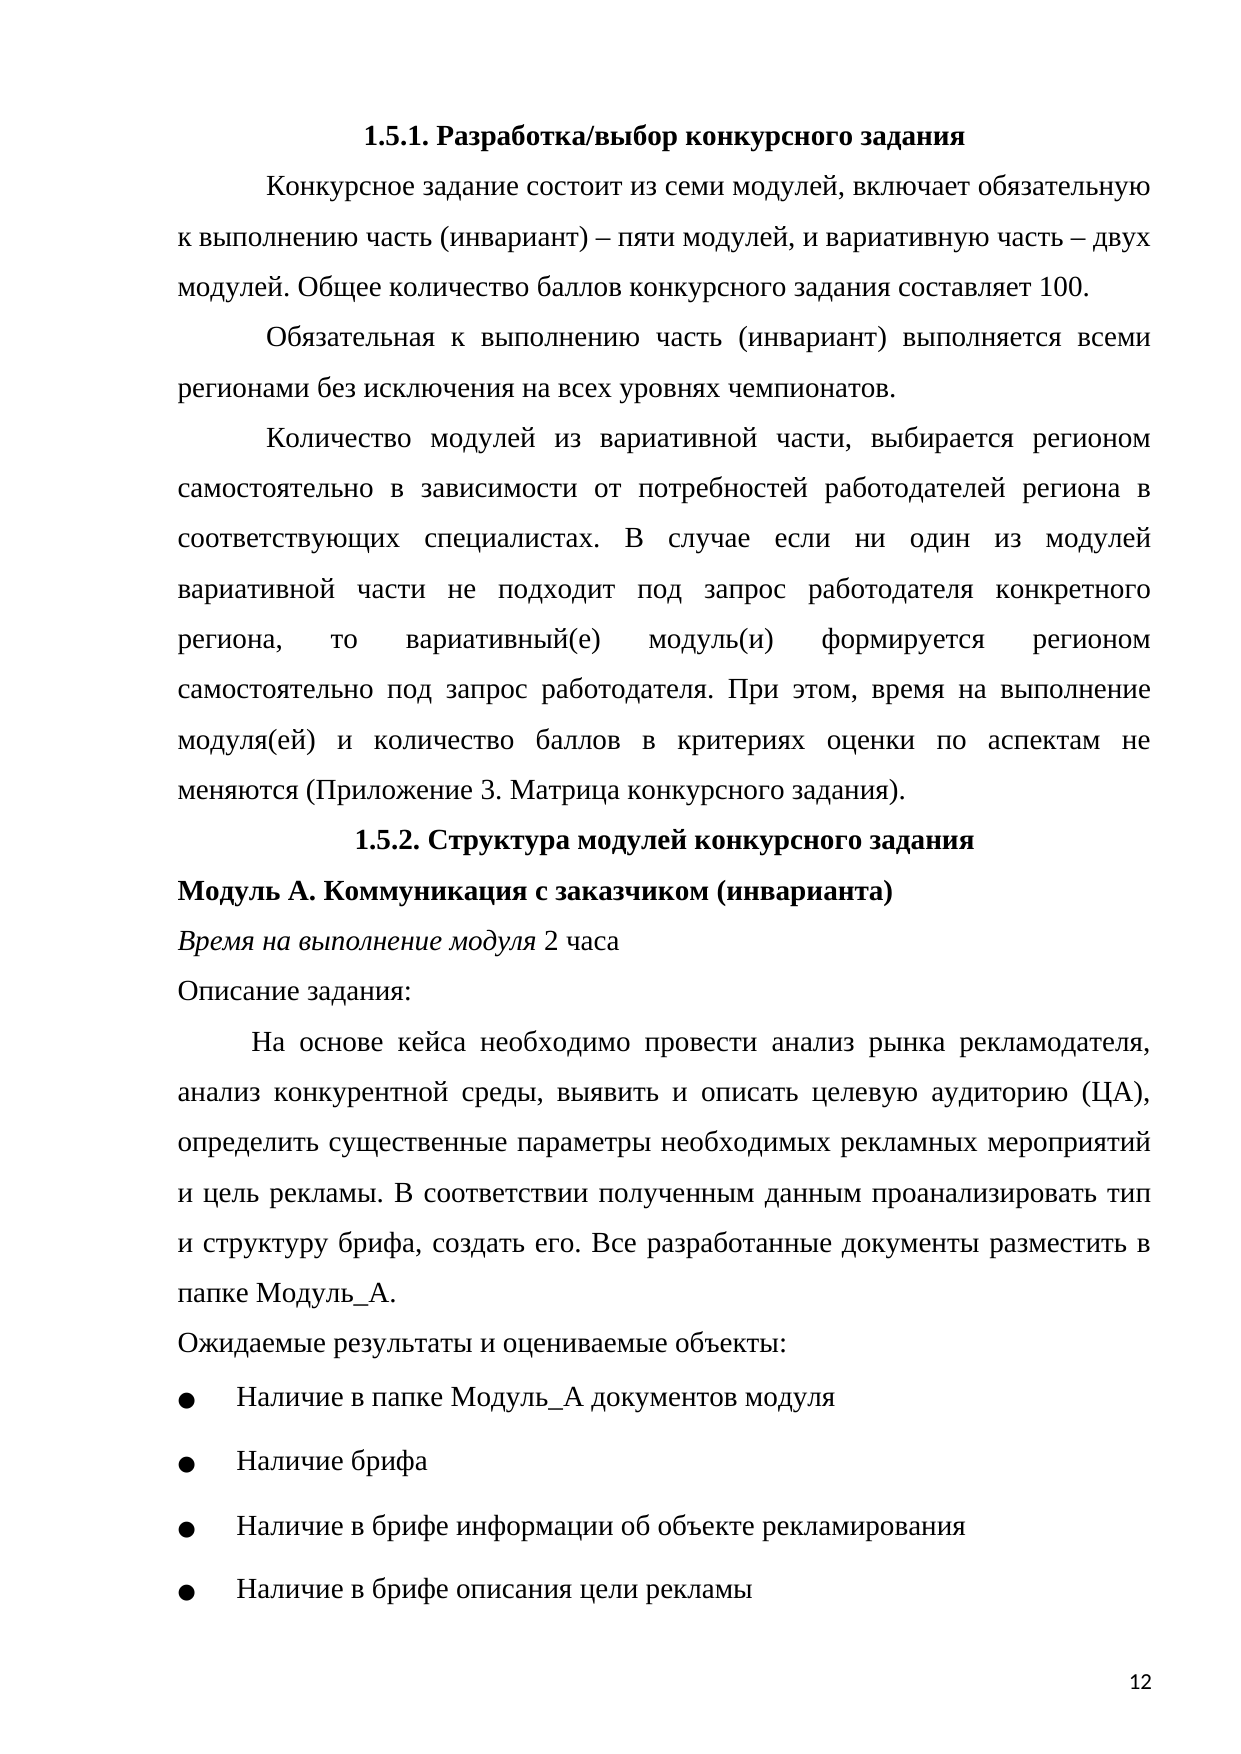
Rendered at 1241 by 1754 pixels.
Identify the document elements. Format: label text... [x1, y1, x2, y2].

text Время на выполнение модуля 2 часа [177, 923, 1152, 957]
text Количество модулей из вариативной части, выбирается регионом самостоятельно в зависимости от потребностей работодателей региона в соответствующих специалистах. В случае если ни один из модулей вариативной части не подходит под запрос работодателя конкретного региона, то вариативный(е) модуль(и) формируется регионом самостоятельно под запрос работодателя. При этом, время на выполнение модуля(ей) и количество баллов в критериях оценки по аспектам не меняются (Приложение 3. Матрица конкурсного задания). [177, 420, 1152, 806]
list Наличие в брифе описания цели рекламы [177, 1568, 1152, 1611]
text Обязательная к выполнению часть (инвариант) выполняется всеми регионами без исключения на всех уровнях чемпионатов. [177, 319, 1152, 403]
list Наличие в папке Модуль_А документов модуля [177, 1376, 1152, 1419]
text 1.5.2. Структура модулей конкурсного задания [177, 822, 1152, 856]
text Модуль А. Коммуникация с заказчиком (инварианта) [177, 873, 1152, 906]
list Наличие в брифе информации об объекте рекламирования [177, 1504, 1152, 1547]
text Конкурсное задание состоит из семи модулей, включает обязательную к выполнению часть (инвариант) – пяти модулей, и вариативную часть – двух модулей. Общее количество баллов конкурсного задания составляет 100. [177, 168, 1152, 303]
text 1.5.1. Разработка/выбор конкурсного задания [177, 118, 1152, 152]
text Описание задания: [177, 973, 1152, 1007]
text На основе кейса необходимо провести анализ рынка рекламодателя, анализ конкурентной среды, выявить и описать целевую аудиторию (ЦА), определить существенные параметры необходимых рекламных мероприятий и цель рекламы. В соответствии полученным данным проанализировать тип и структуру брифа, создать его. Все разработанные документы разместить в папке Модуль_А. [177, 1024, 1152, 1309]
list Наличие брифа [177, 1440, 1152, 1483]
text Ожидаемые результаты и оцениваемые объекты: [177, 1326, 1152, 1359]
